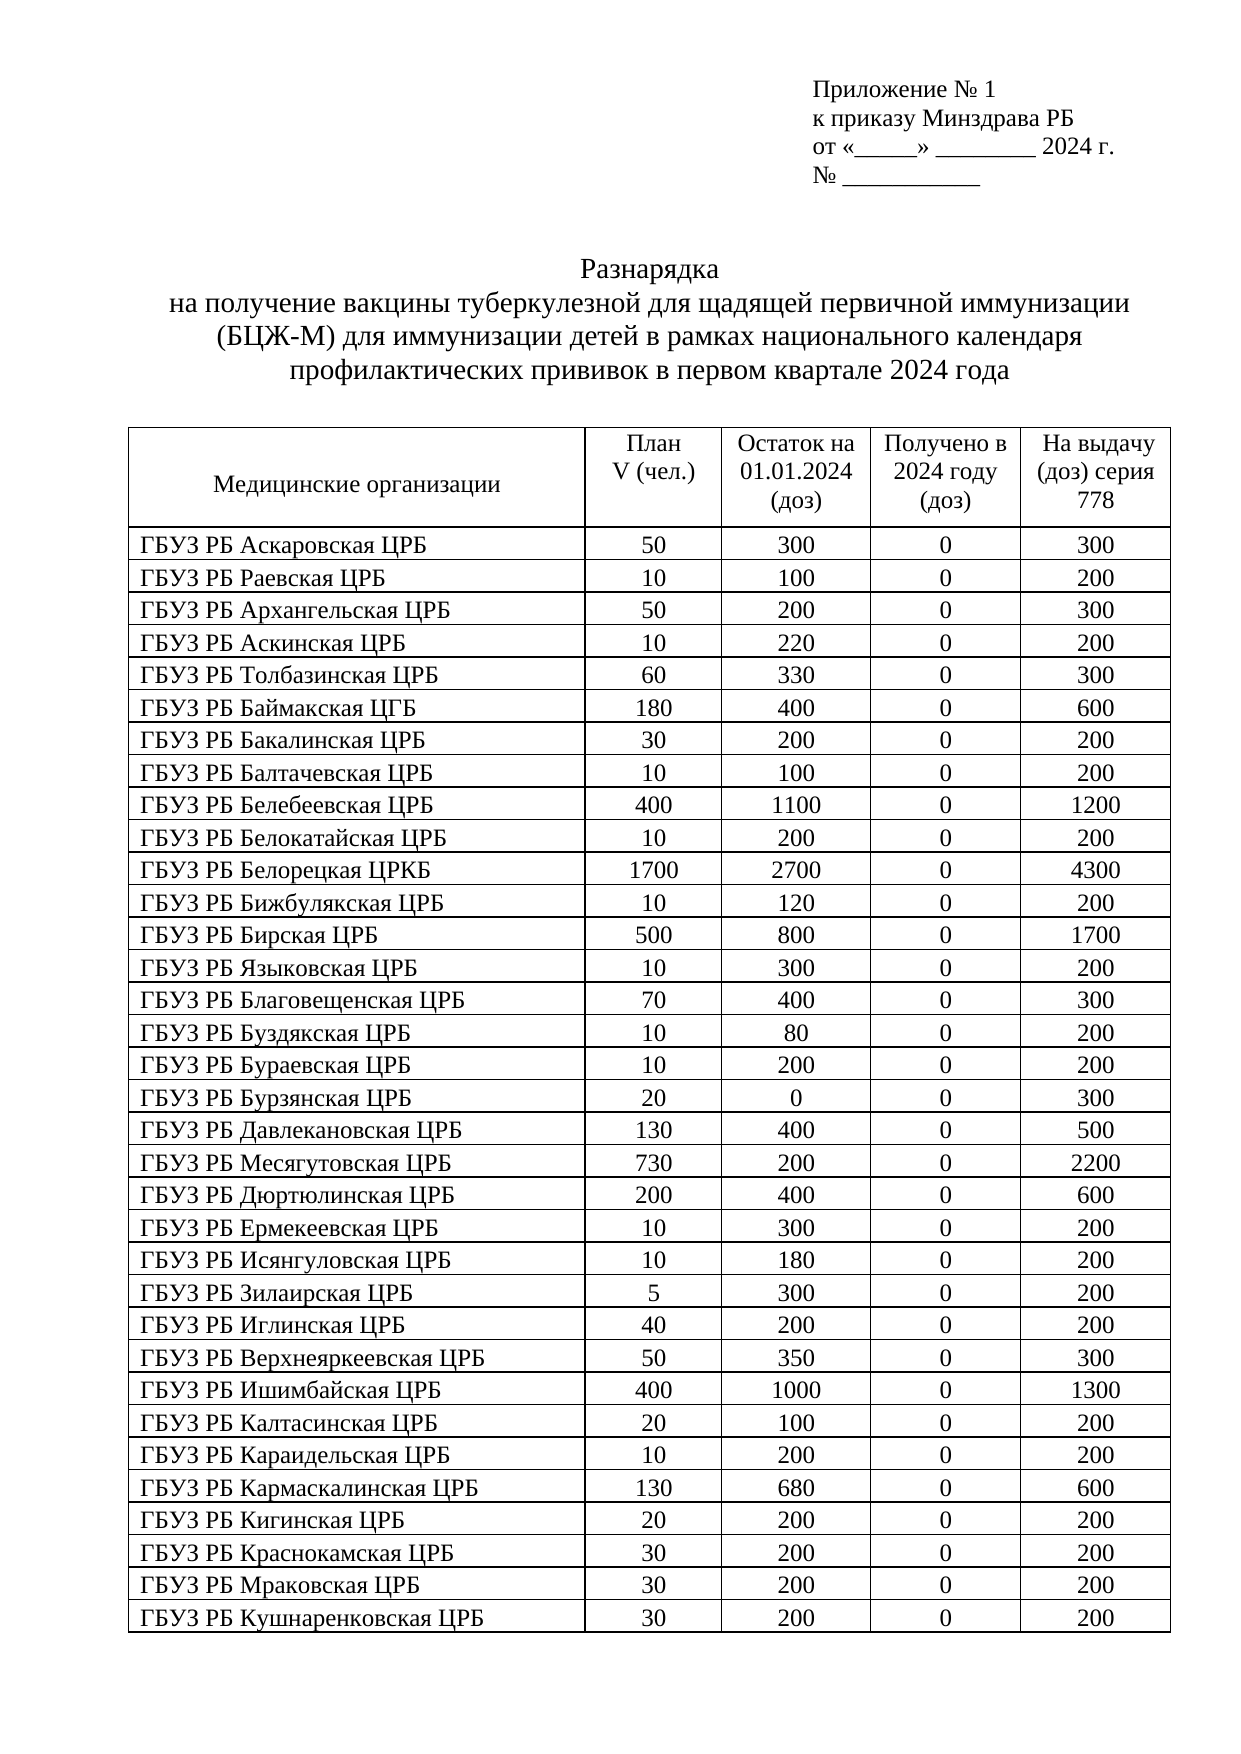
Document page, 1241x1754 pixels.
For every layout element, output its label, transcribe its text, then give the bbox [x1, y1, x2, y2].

table_cell 30 [586, 1600, 721, 1631]
table_cell ГБУЗ РБ Баймакская ЦГБ [129, 690, 584, 721]
table_cell 0 [871, 853, 1020, 884]
table_cell 1100 [722, 788, 870, 819]
table_cell 180 [586, 690, 721, 721]
table_cell 300 [1021, 528, 1170, 559]
table_cell 0 [871, 1113, 1020, 1144]
table_cell 130 [586, 1113, 721, 1144]
table_cell 300 [722, 1210, 870, 1241]
table_cell 0 [871, 1600, 1020, 1631]
table_cell ГБУЗ РБ Верхнеяркеевская ЦРБ [129, 1340, 584, 1371]
table_cell 0 [871, 1048, 1020, 1079]
table_cell 200 [1021, 1438, 1170, 1469]
table_cell 600 [1021, 1178, 1170, 1209]
table_cell 500 [586, 918, 721, 949]
table_cell ГБУЗ РБ Иглинская ЦРБ [129, 1308, 584, 1339]
table_cell 10 [586, 950, 721, 981]
table_cell 330 [722, 658, 870, 689]
table_cell 0 [871, 1210, 1020, 1241]
table_cell 200 [722, 820, 870, 851]
table_cell ГБУЗ РБ Мраковская ЦРБ [129, 1568, 584, 1599]
table_cell 2200 [1021, 1145, 1170, 1176]
table_cell ГБУЗ РБ Бурзянская ЦРБ [129, 1080, 584, 1111]
table_cell ГБУЗ РБ Бураевская ЦРБ [129, 1048, 584, 1079]
table_cell ГБУЗ РБ Месягутовская ЦРБ [129, 1145, 584, 1176]
table_cell 0 [871, 885, 1020, 916]
table_cell 200 [1021, 625, 1170, 656]
table_cell 0 [871, 560, 1020, 591]
table_cell 350 [722, 1340, 870, 1371]
table_cell 10 [586, 755, 721, 786]
table_cell ГБУЗ РБ Белебеевская ЦРБ [129, 788, 584, 819]
table_header Получено в 2024 году (доз) [871, 428, 1020, 526]
text к приказу Минздрава РБ [812, 103, 1181, 131]
table_cell 680 [722, 1470, 870, 1501]
table_cell 30 [586, 1535, 721, 1566]
table_cell ГБУЗ РБ Зилаирская ЦРБ [129, 1275, 584, 1306]
table_cell 4300 [1021, 853, 1170, 884]
table_cell 200 [1021, 560, 1170, 591]
table_cell 200 [586, 1178, 721, 1209]
table_cell 400 [722, 690, 870, 721]
table_cell 200 [1021, 1048, 1170, 1079]
table_cell 130 [586, 1470, 721, 1501]
table_cell 200 [1021, 1275, 1170, 1306]
table_cell ГБУЗ РБ Белокатайская ЦРБ [129, 820, 584, 851]
table_cell ГБУЗ РБ Белорецкая ЦРКБ [129, 853, 584, 884]
table_cell 400 [722, 1178, 870, 1209]
table_cell ГБУЗ РБ Благовещенская ЦРБ [129, 983, 584, 1014]
table_cell 300 [722, 528, 870, 559]
table_cell 0 [871, 723, 1020, 754]
table_cell 400 [722, 983, 870, 1014]
table_cell ГБУЗ РБ Раевская ЦРБ [129, 560, 584, 591]
table_cell 200 [722, 723, 870, 754]
table_cell 0 [871, 1373, 1020, 1404]
table_cell 30 [586, 1568, 721, 1599]
table_cell ГБУЗ РБ Буздякская ЦРБ [129, 1015, 584, 1046]
table_cell 0 [871, 593, 1020, 624]
table_cell 30 [586, 723, 721, 754]
table_cell 0 [871, 1470, 1020, 1501]
table_cell 20 [586, 1405, 721, 1436]
table_cell 0 [871, 1275, 1020, 1306]
table_header Медицинские организации [129, 428, 584, 526]
table_cell 10 [586, 1438, 721, 1469]
table_cell 60 [586, 658, 721, 689]
table_cell 10 [586, 560, 721, 591]
table_cell 0 [871, 1405, 1020, 1436]
table_cell 400 [586, 788, 721, 819]
table_cell 0 [722, 1080, 870, 1111]
table_cell ГБУЗ РБ Давлекановская ЦРБ [129, 1113, 584, 1144]
table_cell 300 [1021, 658, 1170, 689]
table_cell 600 [1021, 690, 1170, 721]
table_cell 200 [722, 1535, 870, 1566]
table_cell 200 [1021, 950, 1170, 981]
table_cell 20 [586, 1503, 721, 1534]
table_header План V (чел.) [586, 428, 721, 526]
table_cell 0 [871, 1178, 1020, 1209]
table_cell 0 [871, 1308, 1020, 1339]
table_cell 500 [1021, 1113, 1170, 1144]
table_cell 2700 [722, 853, 870, 884]
table_cell 0 [871, 1503, 1020, 1534]
table_cell ГБУЗ РБ Бижбулякская ЦРБ [129, 885, 584, 916]
table_cell 220 [722, 625, 870, 656]
table_cell ГБУЗ РБ Бирская ЦРБ [129, 918, 584, 949]
table_cell 300 [1021, 1080, 1170, 1111]
table_cell 200 [1021, 1503, 1170, 1534]
table_cell ГБУЗ РБ Бакалинская ЦРБ [129, 723, 584, 754]
table_cell 0 [871, 1015, 1020, 1046]
table_cell 0 [871, 528, 1020, 559]
table_cell 0 [871, 820, 1020, 851]
table_cell 200 [722, 593, 870, 624]
table_cell 10 [586, 885, 721, 916]
table_cell 200 [1021, 1600, 1170, 1631]
table_cell 300 [722, 1275, 870, 1306]
text Приложение № 1 [812, 74, 1181, 103]
table_cell ГБУЗ РБ Кигинская ЦРБ [129, 1503, 584, 1534]
table_cell 0 [871, 755, 1020, 786]
table_cell 300 [722, 950, 870, 981]
table_cell 1700 [1021, 918, 1170, 949]
text от «_____» ________ 2024 г. [812, 131, 1181, 160]
table_cell 300 [1021, 1340, 1170, 1371]
table_cell 0 [871, 1080, 1020, 1111]
table_cell 70 [586, 983, 721, 1014]
table_cell 200 [1021, 1015, 1170, 1046]
table_cell ГБУЗ РБ Аскинская ЦРБ [129, 625, 584, 656]
text Разнарядка на получение вакцины туберкулезной для щадящей первичной иммунизации (БЦЖ-М) для иммунизации детей в рамках национального календаря профилактических прививок в первом квартале 2024 года [118, 251, 1181, 385]
table_cell ГБУЗ РБ Дюртюлинская ЦРБ [129, 1178, 584, 1209]
table_cell 200 [1021, 1243, 1170, 1274]
table_cell 0 [871, 950, 1020, 981]
text № ___________ [812, 160, 1181, 189]
table_header Остаток на 01.01.2024 (доз) [722, 428, 870, 526]
table_cell 200 [1021, 1535, 1170, 1566]
table_cell 20 [586, 1080, 721, 1111]
table_cell ГБУЗ РБ Толбазинская ЦРБ [129, 658, 584, 689]
table_cell 100 [722, 755, 870, 786]
table_cell 0 [871, 1568, 1020, 1599]
table_cell 200 [1021, 1308, 1170, 1339]
table_cell 100 [722, 560, 870, 591]
table_cell 400 [586, 1373, 721, 1404]
table_cell 0 [871, 983, 1020, 1014]
table_cell 0 [871, 1438, 1020, 1469]
table_cell 0 [871, 1340, 1020, 1371]
table_header На выдачу (доз) серия 778 [1021, 428, 1170, 526]
table_cell 120 [722, 885, 870, 916]
table_cell 5 [586, 1275, 721, 1306]
table_cell 200 [1021, 1210, 1170, 1241]
table_cell 0 [871, 1535, 1020, 1566]
table_cell 1200 [1021, 788, 1170, 819]
table_cell 200 [722, 1048, 870, 1079]
table_cell 10 [586, 1210, 721, 1241]
table_cell 0 [871, 625, 1020, 656]
table_cell 50 [586, 593, 721, 624]
table_cell ГБУЗ РБ Исянгуловская ЦРБ [129, 1243, 584, 1274]
table_cell 1300 [1021, 1373, 1170, 1404]
table_cell 200 [1021, 755, 1170, 786]
table_cell 0 [871, 788, 1020, 819]
table_cell 10 [586, 1243, 721, 1274]
table_cell 200 [722, 1438, 870, 1469]
table_cell 10 [586, 625, 721, 656]
table_cell ГБУЗ РБ Кушнаренковская ЦРБ [129, 1600, 584, 1631]
table_cell ГБУЗ РБ Караидельская ЦРБ [129, 1438, 584, 1469]
table_cell ГБУЗ РБ Ермекеевская ЦРБ [129, 1210, 584, 1241]
table_cell 200 [722, 1600, 870, 1631]
table_cell 180 [722, 1243, 870, 1274]
table_cell 0 [871, 1145, 1020, 1176]
table_cell 200 [722, 1568, 870, 1599]
table_cell 50 [586, 528, 721, 559]
table_cell ГБУЗ РБ Балтачевская ЦРБ [129, 755, 584, 786]
table_cell 200 [1021, 1405, 1170, 1436]
table_cell 0 [871, 918, 1020, 949]
table_cell ГБУЗ РБ Архангельская ЦРБ [129, 593, 584, 624]
table_cell 200 [722, 1145, 870, 1176]
table_cell 50 [586, 1340, 721, 1371]
table_cell 0 [871, 658, 1020, 689]
table_cell ГБУЗ РБ Калтасинская ЦРБ [129, 1405, 584, 1436]
table_cell 300 [1021, 593, 1170, 624]
table_cell 1000 [722, 1373, 870, 1404]
table_cell 80 [722, 1015, 870, 1046]
table_cell 200 [1021, 723, 1170, 754]
table_cell 300 [1021, 983, 1170, 1014]
table_cell 200 [1021, 885, 1170, 916]
table_cell ГБУЗ РБ Краснокамская ЦРБ [129, 1535, 584, 1566]
table_cell ГБУЗ РБ Аскаровская ЦРБ [129, 528, 584, 559]
table_cell 1700 [586, 853, 721, 884]
table_cell ГБУЗ РБ Кармаскалинская ЦРБ [129, 1470, 584, 1501]
table_cell 10 [586, 820, 721, 851]
table_cell 40 [586, 1308, 721, 1339]
table_cell 0 [871, 1243, 1020, 1274]
table_cell 10 [586, 1048, 721, 1079]
table_cell 600 [1021, 1470, 1170, 1501]
table_cell 200 [722, 1503, 870, 1534]
table_cell 100 [722, 1405, 870, 1436]
table_cell 200 [1021, 1568, 1170, 1599]
table_cell 400 [722, 1113, 870, 1144]
table_cell 800 [722, 918, 870, 949]
table_cell 730 [586, 1145, 721, 1176]
table_cell 200 [1021, 820, 1170, 851]
table_cell 200 [722, 1308, 870, 1339]
table_cell ГБУЗ РБ Ишимбайская ЦРБ [129, 1373, 584, 1404]
table_cell 0 [871, 690, 1020, 721]
table_cell ГБУЗ РБ Языковская ЦРБ [129, 950, 584, 981]
table_cell 10 [586, 1015, 721, 1046]
